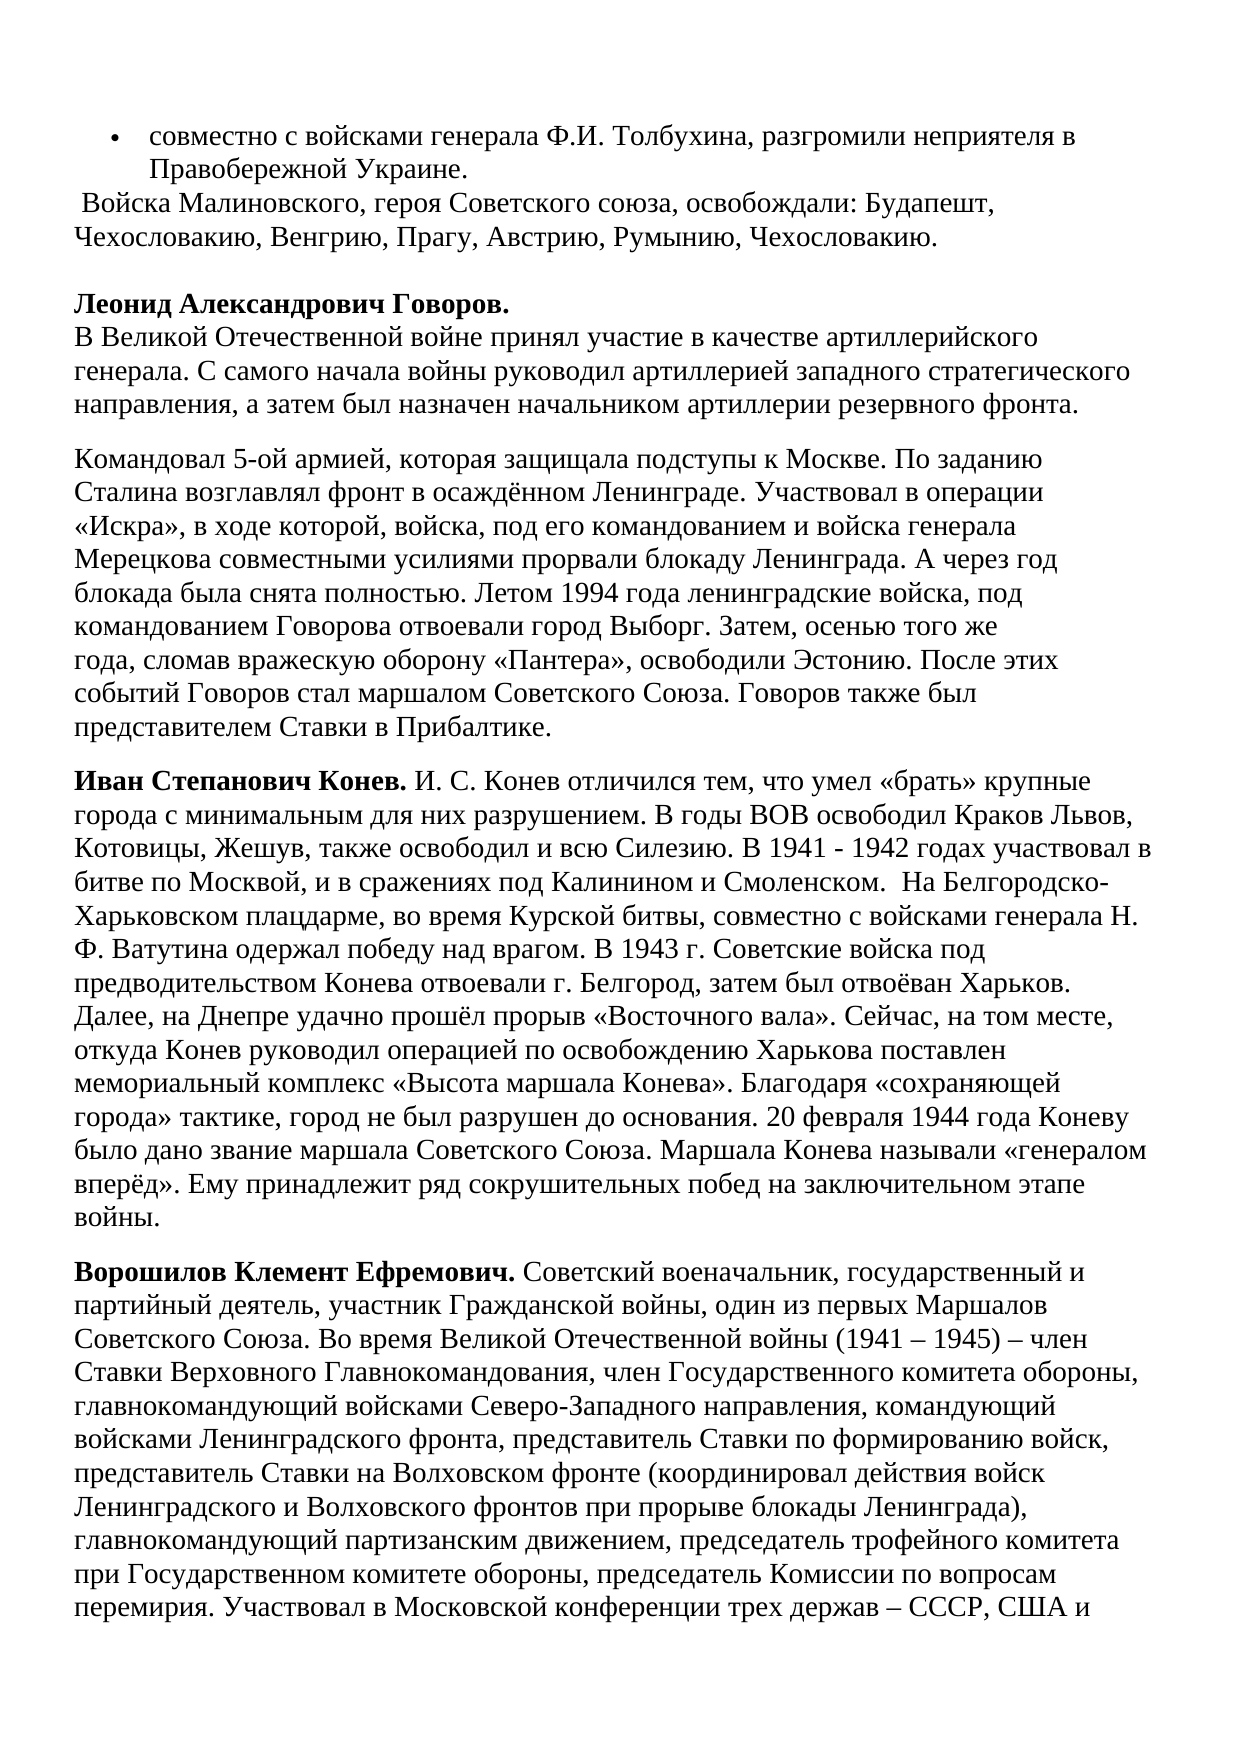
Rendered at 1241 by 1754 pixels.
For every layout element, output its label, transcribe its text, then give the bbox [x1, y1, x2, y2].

text Командовал 5-ой армией, которая защищала подступы к Москве. По заданию Сталина возглавлял фронт в осаждённом Ленинграде. Участвовал в операции «Искра», в ходе которой, войска, под его командованием и войска генерала Мерецкова совместными усилиями прорвали блокаду Ленинграда. А через год блокада была снята полностью. Летом 1994 года ленинградские войска, под командованием Говорова отвоевали город Выборг. Затем, осенью того же года, сломав вражескую оборону «Пантера», освободили Эстонию. После этих событий Говоров стал маршалом Советского Союза. Говоров также был представителем Ставки в Прибалтике. [74, 441, 1152, 743]
text Иван Степанович Конев. И. С. Конев отличился тем, что умел «брать» крупные города с минимальным для них разрушением. В годы ВОВ освободил Краков Львов, Котовицы, Жешув, также освободил и всю Силезию. В 1941 - 1942 годах участвовал в битве по Москвой, и в сражениях под Калинином и Смоленском. На Белгородско-Харьковском плацдарме, во время Курской битвы, совместно с войсками генерала Н. Ф. Ватутина одержал победу над врагом. В 1943 г. Советские войска под предводительством Конева отвоевали г. Белгород, затем был отвоёван Харьков. Далее, на Днепре удачно прошёл прорыв «Восточного вала». Сейчас, на том месте, откуда Конев руководил операцией по освобождению Харькова поставлен мемориальный комплекс «Высота маршала Конева». Благодаря «сохраняющей города» тактике, город не был разрушен до основания. 20 февраля 1944 года Коневу было дано звание маршала Советского Союза. Маршала Конева называли «генералом вперёд». Ему принадлежит ряд сокрушительных побед на заключительном этапе войны. [74, 763, 1152, 1233]
text Леонид Александрович Говоров. В Великой Отечественной войне принял участие в качестве артиллерийского генерала. С самого начала войны руководил артиллерией западного стратегического направления, а затем был назначен начальником артиллерии резервного фронта. [74, 286, 1152, 420]
list совместно с войсками генерала Ф.И. Толбухина, разгромили неприятеля в Правобережной Украине. [111, 118, 1152, 185]
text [74, 1254, 1152, 1623]
text Войска Малиновского, героя Советского союза, освобождали: Будапешт, Чехословакию, Венгрию, Прагу, Австрию, Румынию, Чехословакию. [74, 185, 1152, 252]
